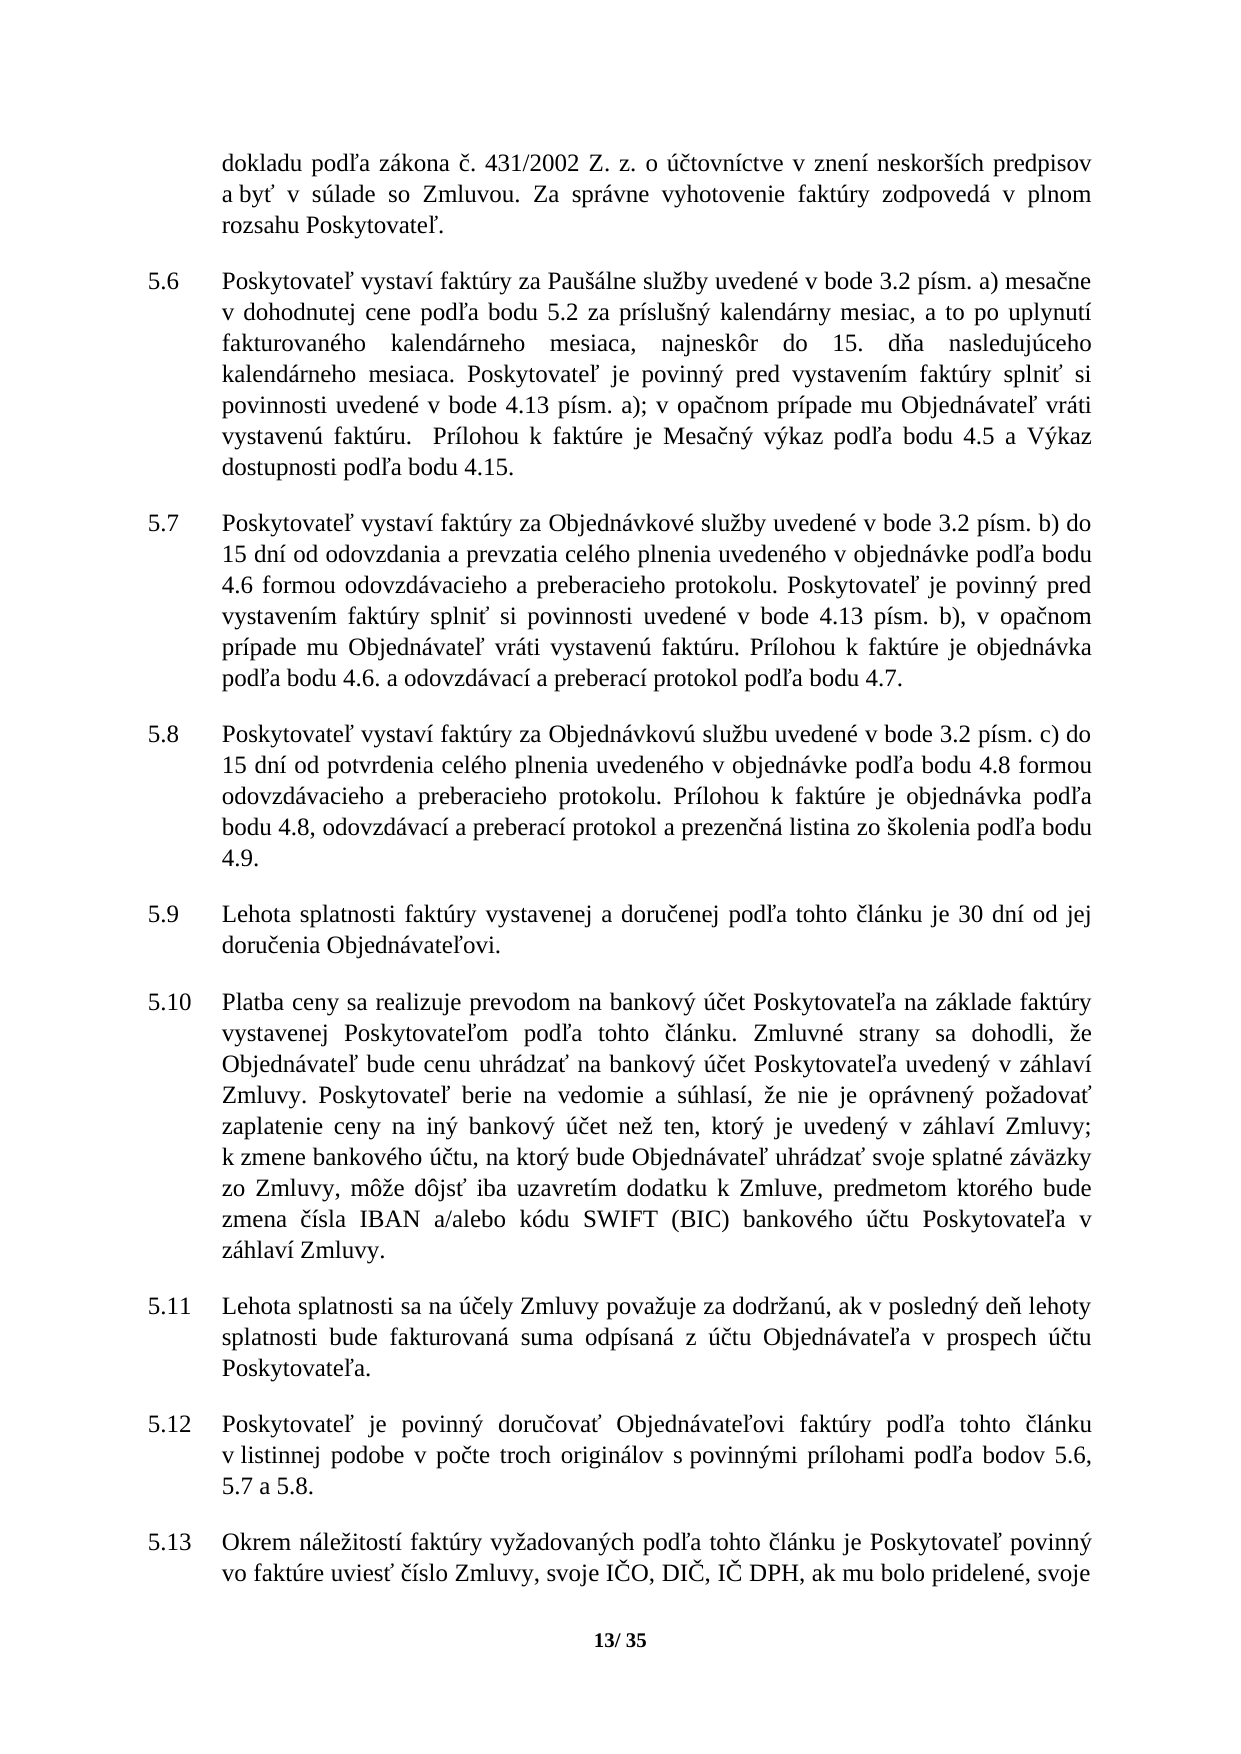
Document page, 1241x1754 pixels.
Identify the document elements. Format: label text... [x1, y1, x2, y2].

list Lehota splatnosti faktúry vystavenej a doručenej podľa tohto článku je 30 dní od jej doručenia Objednávateľovi. [148, 899, 1092, 959]
list Poskytovateľ vystaví faktúry za Paušálne služby uvedené v bode 3.2 písm. a) mesačne v dohodnutej cene podľa bodu 5.2 za príslušný kalendárny mesiac, a to po uplynutí fakturovaného kalendárneho mesiaca, najneskôr do 15. dňa nasledujúceho kalendárneho mesiaca. Poskytovateľ je povinný pred vystavením faktúry splniť si povinnosti uvedené v bode 4.13 písm. a); v opačnom prípade mu Objednávateľ vráti vystavenú faktúru. Prílohou k faktúre je Mesačný výkaz podľa bodu 4.5 a Výkaz dostupnosti podľa bodu 4.15. [148, 266, 1092, 481]
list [148, 148, 1092, 238]
list Lehota splatnosti sa na účely Zmluvy považuje za dodržanú, ak v posledný deň lehoty splatnosti bude fakturovaná suma odpísaná z účtu Objednávateľa v prospech účtu Poskytovateľa. [148, 1291, 1092, 1382]
list Poskytovateľ vystaví faktúry za Objednávkové služby uvedené v bode 3.2 písm. b) do 15 dní od odovzdania a prevzatia celého plnenia uvedeného v objednávke podľa bodu 4.6 formou odovzdávacieho a preberacieho protokolu. Poskytovateľ je povinný pred vystavením faktúry splniť si povinnosti uvedené v bode 4.13 písm. b), v opačnom prípade mu Objednávateľ vráti vystavenú faktúru. Prílohou k faktúre je objednávka podľa bodu 4.6. a odovzdávací a preberací protokol podľa bodu 4.7. [148, 508, 1092, 692]
list Poskytovateľ vystaví faktúry za Objednávkovú službu uvedené v bode 3.2 písm. c) do 15 dní od potvrdenia celého plnenia uvedeného v objednávke podľa bodu 4.8 formou odovzdávacieho a preberacieho protokolu. Prílohou k faktúre je objednávka podľa bodu 4.8, odovzdávací a preberací protokol a prezenčná listina zo školenia podľa bodu 4.9. [148, 719, 1092, 872]
list Poskytovateľ je povinný doručovať Objednávateľovi faktúry podľa tohto článku v listinnej podobe v počte troch originálov s povinnými prílohami podľa bodov 5.6, 5.7 a 5.8. [148, 1409, 1092, 1500]
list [148, 1527, 1092, 1587]
list Platba ceny sa realizuje prevodom na bankový účet Poskytovateľa na základe faktúry vystavenej Poskytovateľom podľa tohto článku. Zmluvné strany sa dohodli, že Objednávateľ bude cenu uhrádzať na bankový účet Poskytovateľa uvedený v záhlaví Zmluvy. Poskytovateľ berie na vedomie a súhlasí, že nie je oprávnený požadovať zaplatenie ceny na iný bankový účet než ten, ktorý je uvedený v záhlaví Zmluvy; k zmene bankového účtu, na ktorý bude Objednávateľ uhrádzať svoje splatné záväzky zo Zmluvy, môže dôjsť iba uzavretím dodatku k Zmluve, predmetom ktorého bude zmena čísla IBAN a/alebo kódu SWIFT (BIC) bankového účtu Poskytovateľa v záhlaví Zmluvy. [148, 987, 1092, 1264]
